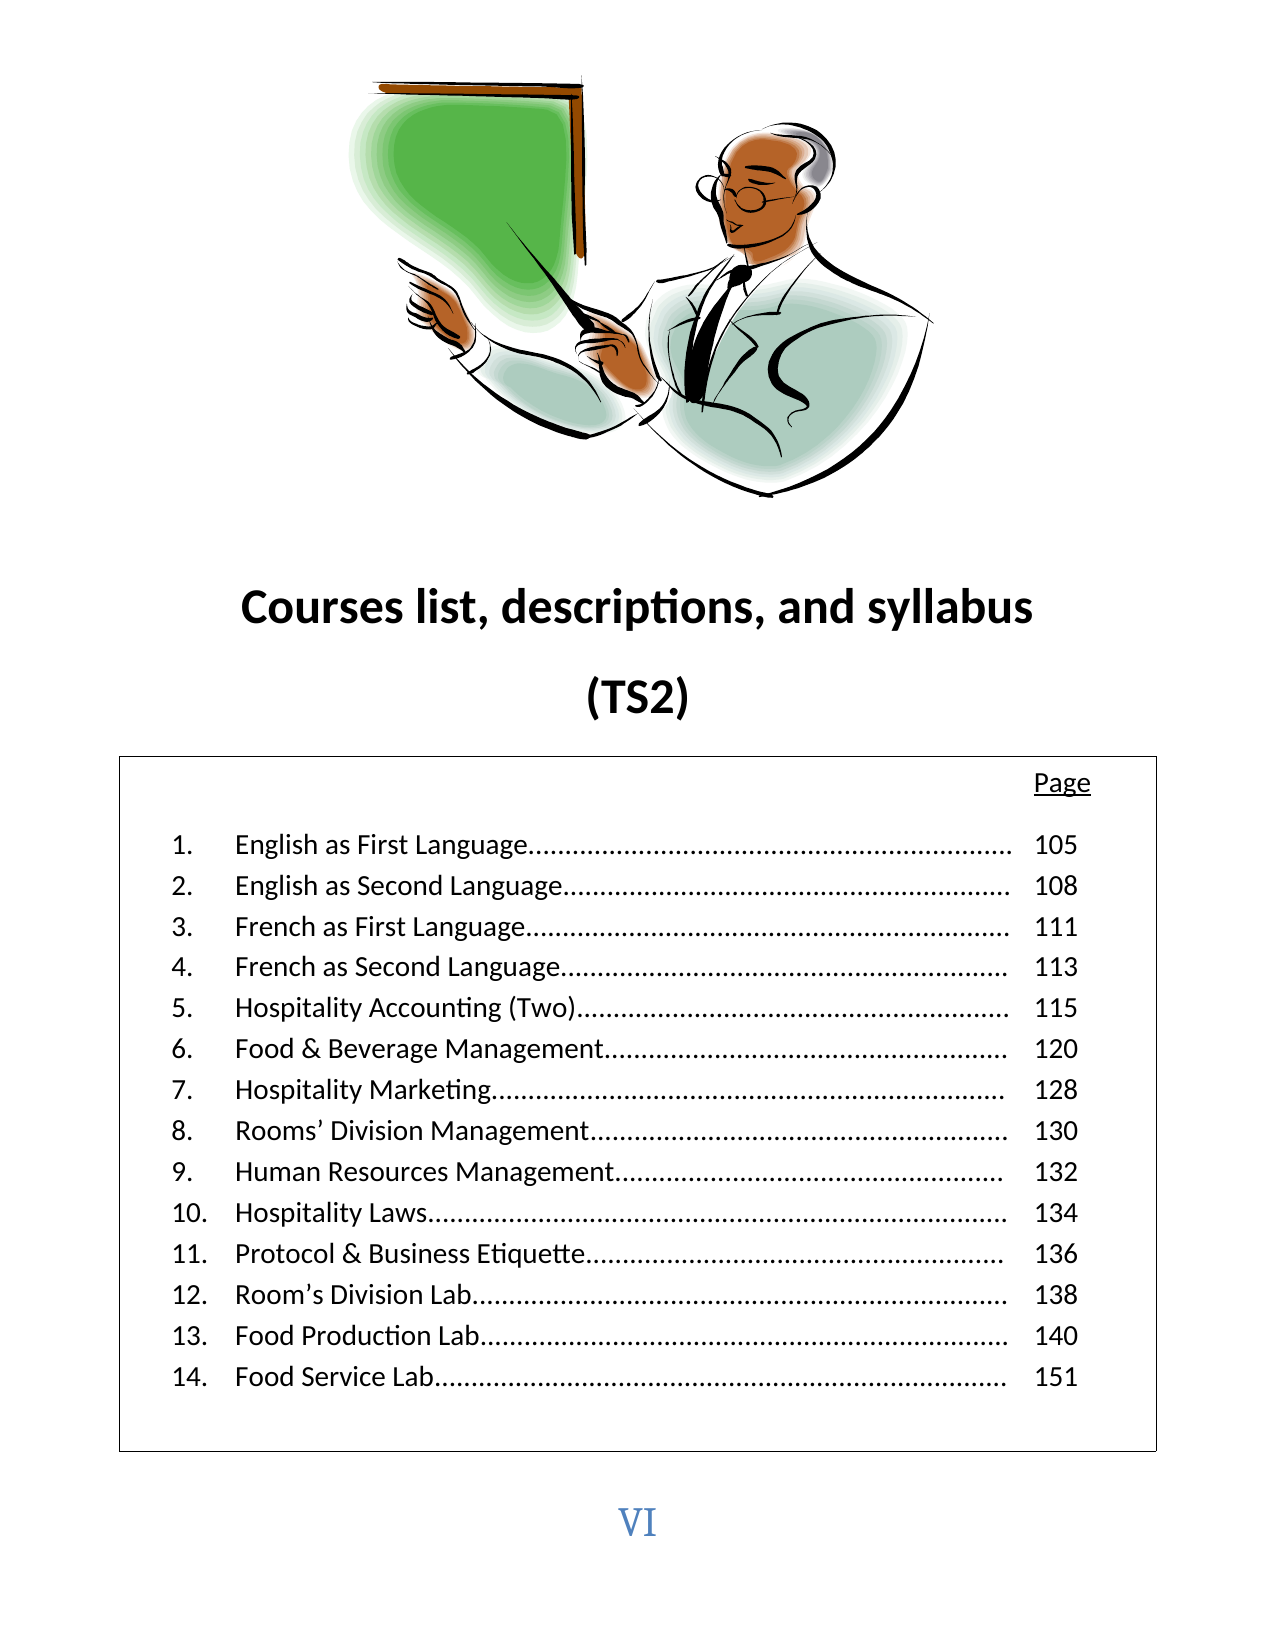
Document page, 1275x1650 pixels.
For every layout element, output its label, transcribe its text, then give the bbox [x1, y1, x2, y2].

text (TS2) [75, 665, 1200, 726]
text Courses list, descriptions, and syllabus [75, 574, 1200, 636]
